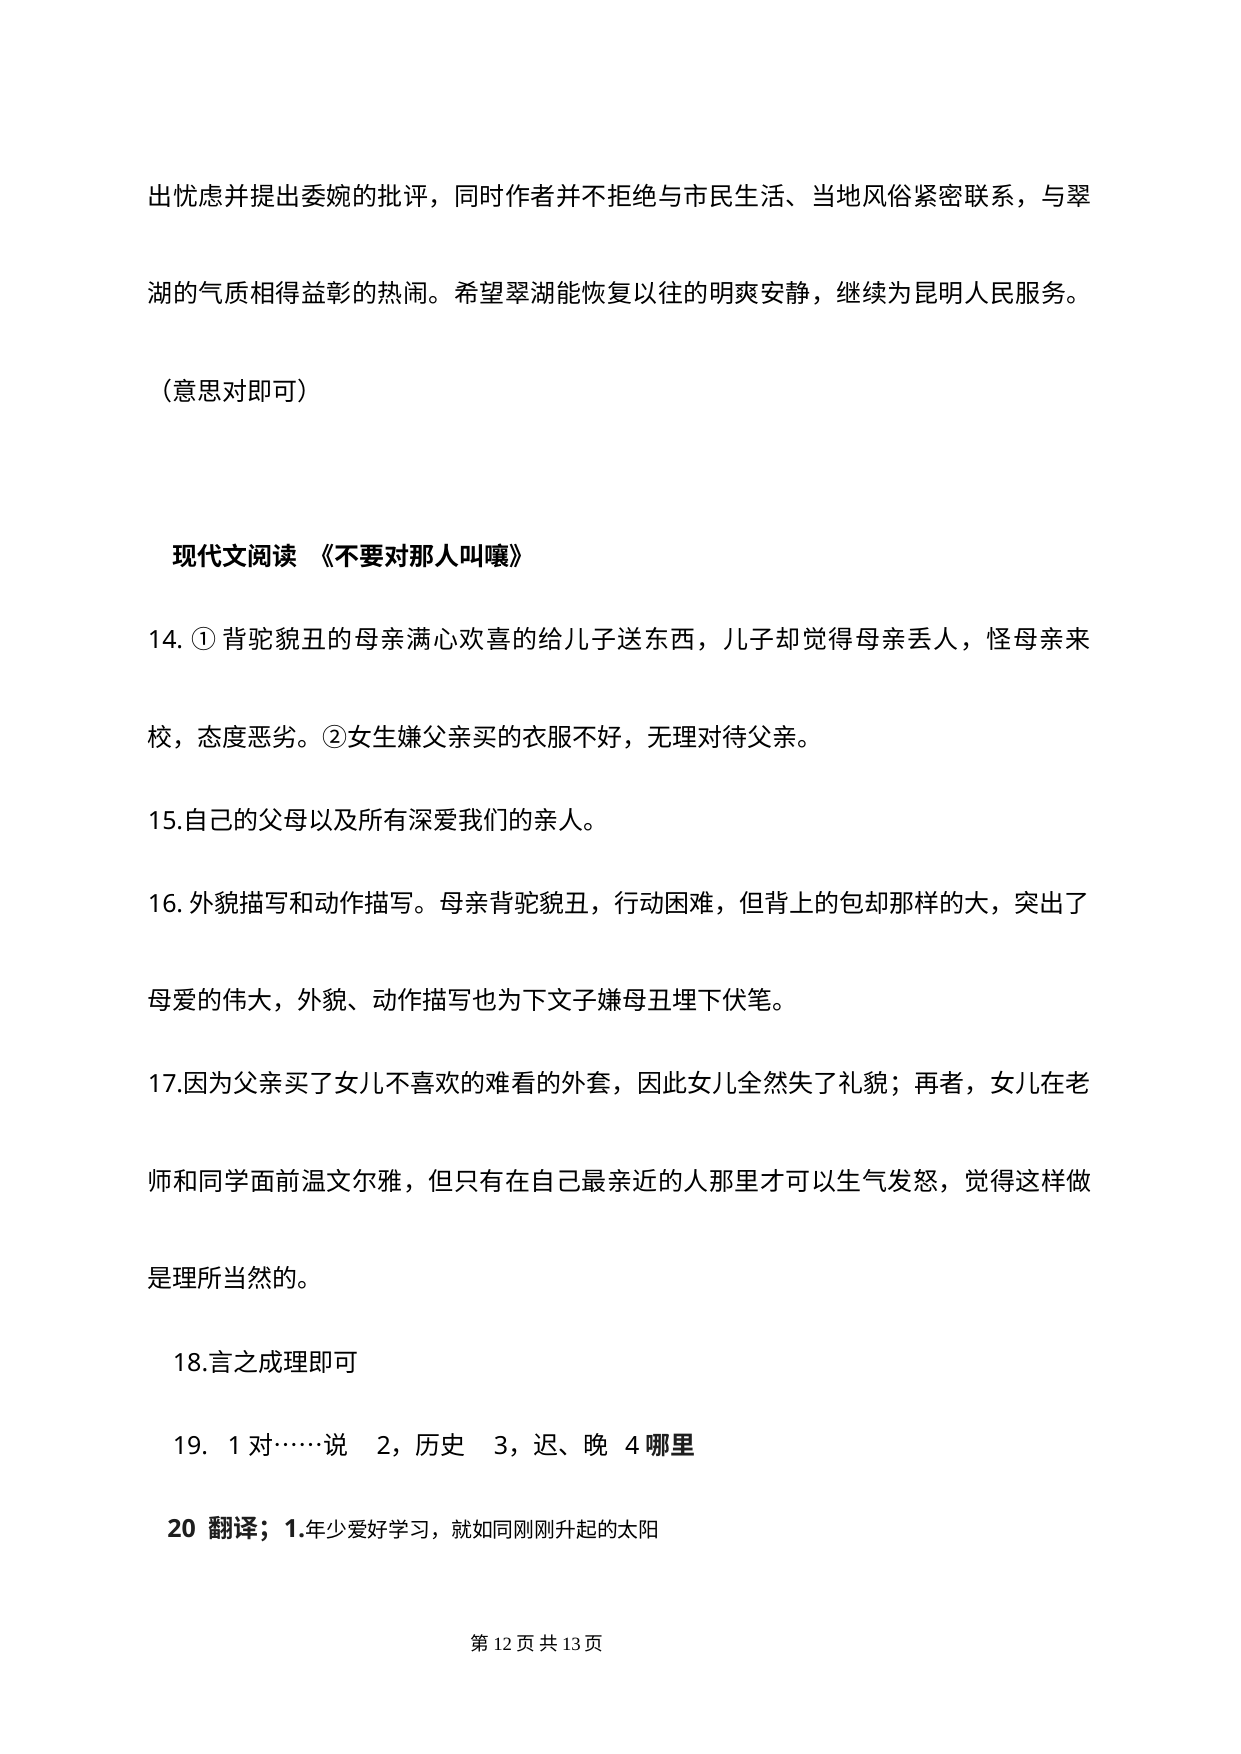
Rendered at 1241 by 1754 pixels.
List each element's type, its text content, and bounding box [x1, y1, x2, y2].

text 19. 1 对……说 2，历史 3，迟、晚 4 哪里 [148, 1411, 1092, 1476]
text 17.因为父亲买了女儿不喜欢的难看的外套，因此女儿全然失了礼貌；再者，女儿在老师和同学面前温文尔雅，但只有在自己最亲近的人那里才可以生气发怒，觉得这样做是理所当然的。 [148, 1049, 1092, 1309]
text 20 翻译；1.年少爱好学习，就如同刚刚升起的太阳 [148, 1494, 1092, 1559]
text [148, 162, 1092, 422]
text 现代文阅读 《不要对那人叫嚷》 [148, 522, 1092, 587]
text 16. 外貌描写和动作描写。母亲背驼貌丑，行动困难，但背上的包却那样的大，突出了母爱的伟大，外貌、动作描写也为下文子嫌母丑埋下伏笔。 [148, 869, 1092, 1031]
text 15.自己的父母以及所有深爱我们的亲人。 [148, 786, 1092, 851]
text 18.言之成理即可 [148, 1328, 1092, 1393]
text 14. ①背驼貌丑的母亲满心欢喜的给儿子送东西，儿子却觉得母亲丢人，怪母亲来校，态度恶劣。②女生嫌父亲买的衣服不好，无理对待父亲。 [148, 605, 1092, 768]
